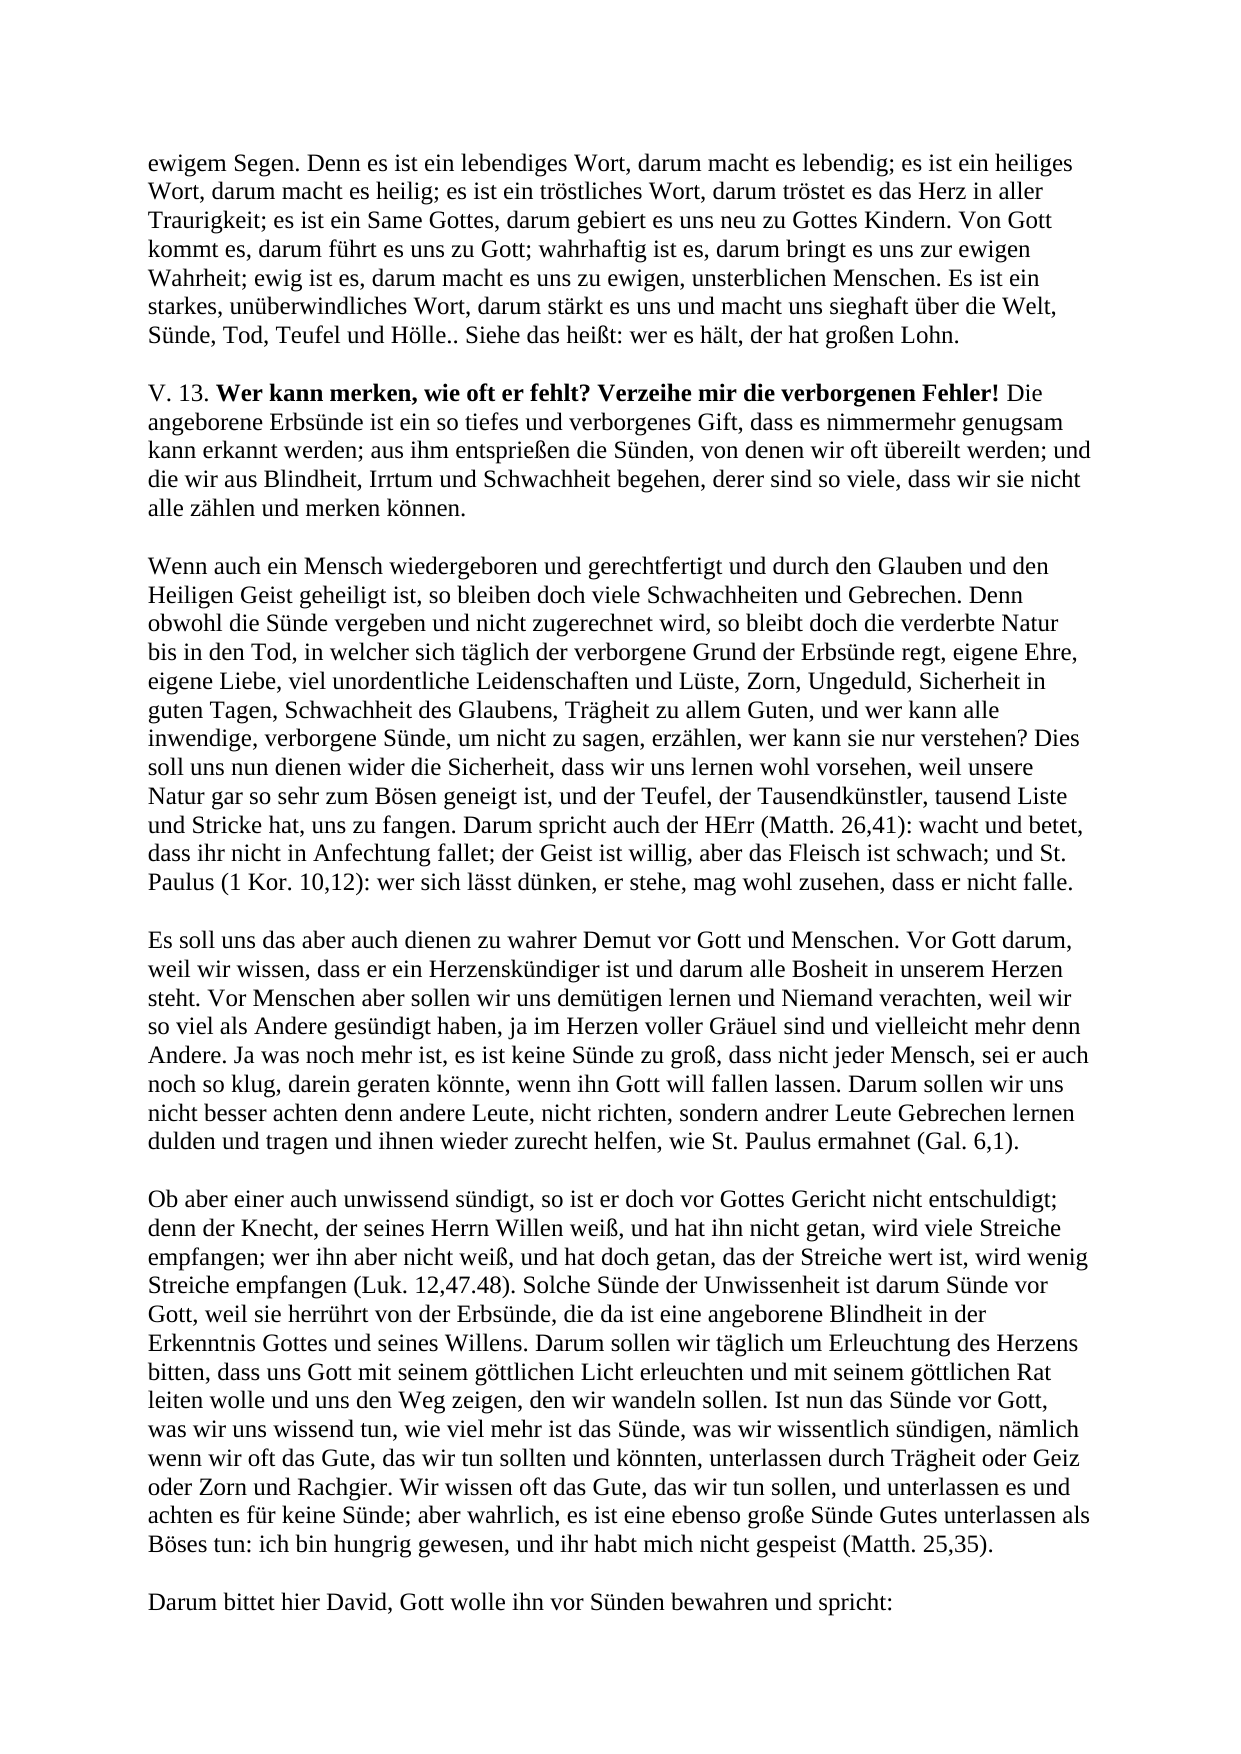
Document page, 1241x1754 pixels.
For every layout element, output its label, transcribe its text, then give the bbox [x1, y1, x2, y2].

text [148, 148, 1093, 349]
text Wenn auch ein Mensch wiedergeboren und gerechtfertigt und durch den Glauben und den Heiligen Geist geheiligt ist, so bleiben doch viele Schwachheiten und Gebrechen. Denn obwohl die Sünde vergeben und nicht zugerechnet wird, so bleibt doch die verderbte Natur bis in den Tod, in welcher sich täglich der verborgene Grund der Erbsünde regt, eigene Ehre, eigene Liebe, viel unordentliche Leidenschaften und Lüste, Zorn, Ungeduld, Sicherheit in guten Tagen, Schwachheit des Glaubens, Trägheit zu allem Guten, und wer kann alle inwendige, verborgene Sünde, um nicht zu sagen, erzählen, wer kann sie nur verstehen? Dies soll uns nun dienen wider die Sicherheit, dass wir uns lernen wohl vorsehen, weil unsere Natur gar so sehr zum Bösen geneigt ist, und der Teufel, der Tausendkünstler, tausend Liste und Stricke hat, uns zu fangen. Darum spricht auch der HErr (Matth. 26,41): wacht und betet, dass ihr nicht in Anfechtung fallet; der Geist ist willig, aber das Fleisch ist schwach; und St. Paulus (1 Kor. 10,12): wer sich lässt dünken, er stehe, mag wohl zusehen, dass er nicht falle. [148, 551, 1093, 896]
text Darum bittet hier David, Gott wolle ihn vor Sünden bewahren und spricht: [148, 1587, 1093, 1616]
text Es soll uns das aber auch dienen zu wahrer Demut vor Gott und Menschen. Vor Gott darum, weil wir wissen, dass er ein Herzenskündiger ist und darum alle Bosheit in unserem Herzen steht. Vor Menschen aber sollen wir uns demütigen lernen und Niemand verachten, weil wir so viel als Andere gesündigt haben, ja im Herzen voller Gräuel sind und vielleicht mehr denn Andere. Ja was noch mehr ist, es ist keine Sünde zu groß, dass nicht jeder Mensch, sei er auch noch so klug, darein geraten könnte, wenn ihn Gott will fallen lassen. Darum sollen wir uns nicht besser achten denn andere Leute, nicht richten, sondern andrer Leute Gebrechen lernen dulden und tragen und ihnen wieder zurecht helfen, wie St. Paulus ermahnet (Gal. 6,1). [148, 925, 1093, 1155]
text Ob aber einer auch unwissend sündigt, so ist er doch vor Gottes Gericht nicht entschuldigt; denn der Knecht, der seines Herrn Willen weiß, und hat ihn nicht getan, wird viele Streiche empfangen; wer ihn aber nicht weiß, und hat doch getan, das der Streiche wert ist, wird wenig Streiche empfangen (Luk. 12,47.48). Solche Sünde der Unwissenheit ist darum Sünde vor Gott, weil sie herrührt von der Erbsünde, die da ist eine angeborene Blindheit in der Erkenntnis Gottes und seines Willens. Darum sollen wir täglich um Erleuchtung des Herzens bitten, dass uns Gott mit seinem göttlichen Licht erleuchten und mit seinem göttlichen Rat leiten wolle und uns den Weg zeigen, den wir wandeln sollen. Ist nun das Sünde vor Gott, was wir uns wissend tun, wie viel mehr ist das Sünde, was wir wissentlich sündigen, nämlich wenn wir oft das Gute, das wir tun sollten und könnten, unterlassen durch Trägheit oder Geiz oder Zorn und Rachgier. Wir wissen oft das Gute, das wir tun sollen, und unterlassen es und achten es für keine Sünde; aber wahrlich, es ist eine ebenso große Sünde Gutes unterlassen als Böses tun: ich bin hungrig gewesen, und ihr habt mich nicht gespeist (Matth. 25,35). [148, 1184, 1093, 1558]
text V. 13. Wer kann merken, wie oft er fehlt? Verzeihe mir die verborgenen Fehler! Die angeborene Erbsünde ist ein so tiefes und verborgenes Gift, dass es nimmermehr genugsam kann erkannt werden; aus ihm entsprießen die Sünden, von denen wir oft übereilt werden; und die wir aus Blindheit, Irrtum und Schwachheit begehen, derer sind so viele, dass wir sie nicht alle zählen und merken können. [148, 378, 1093, 522]
